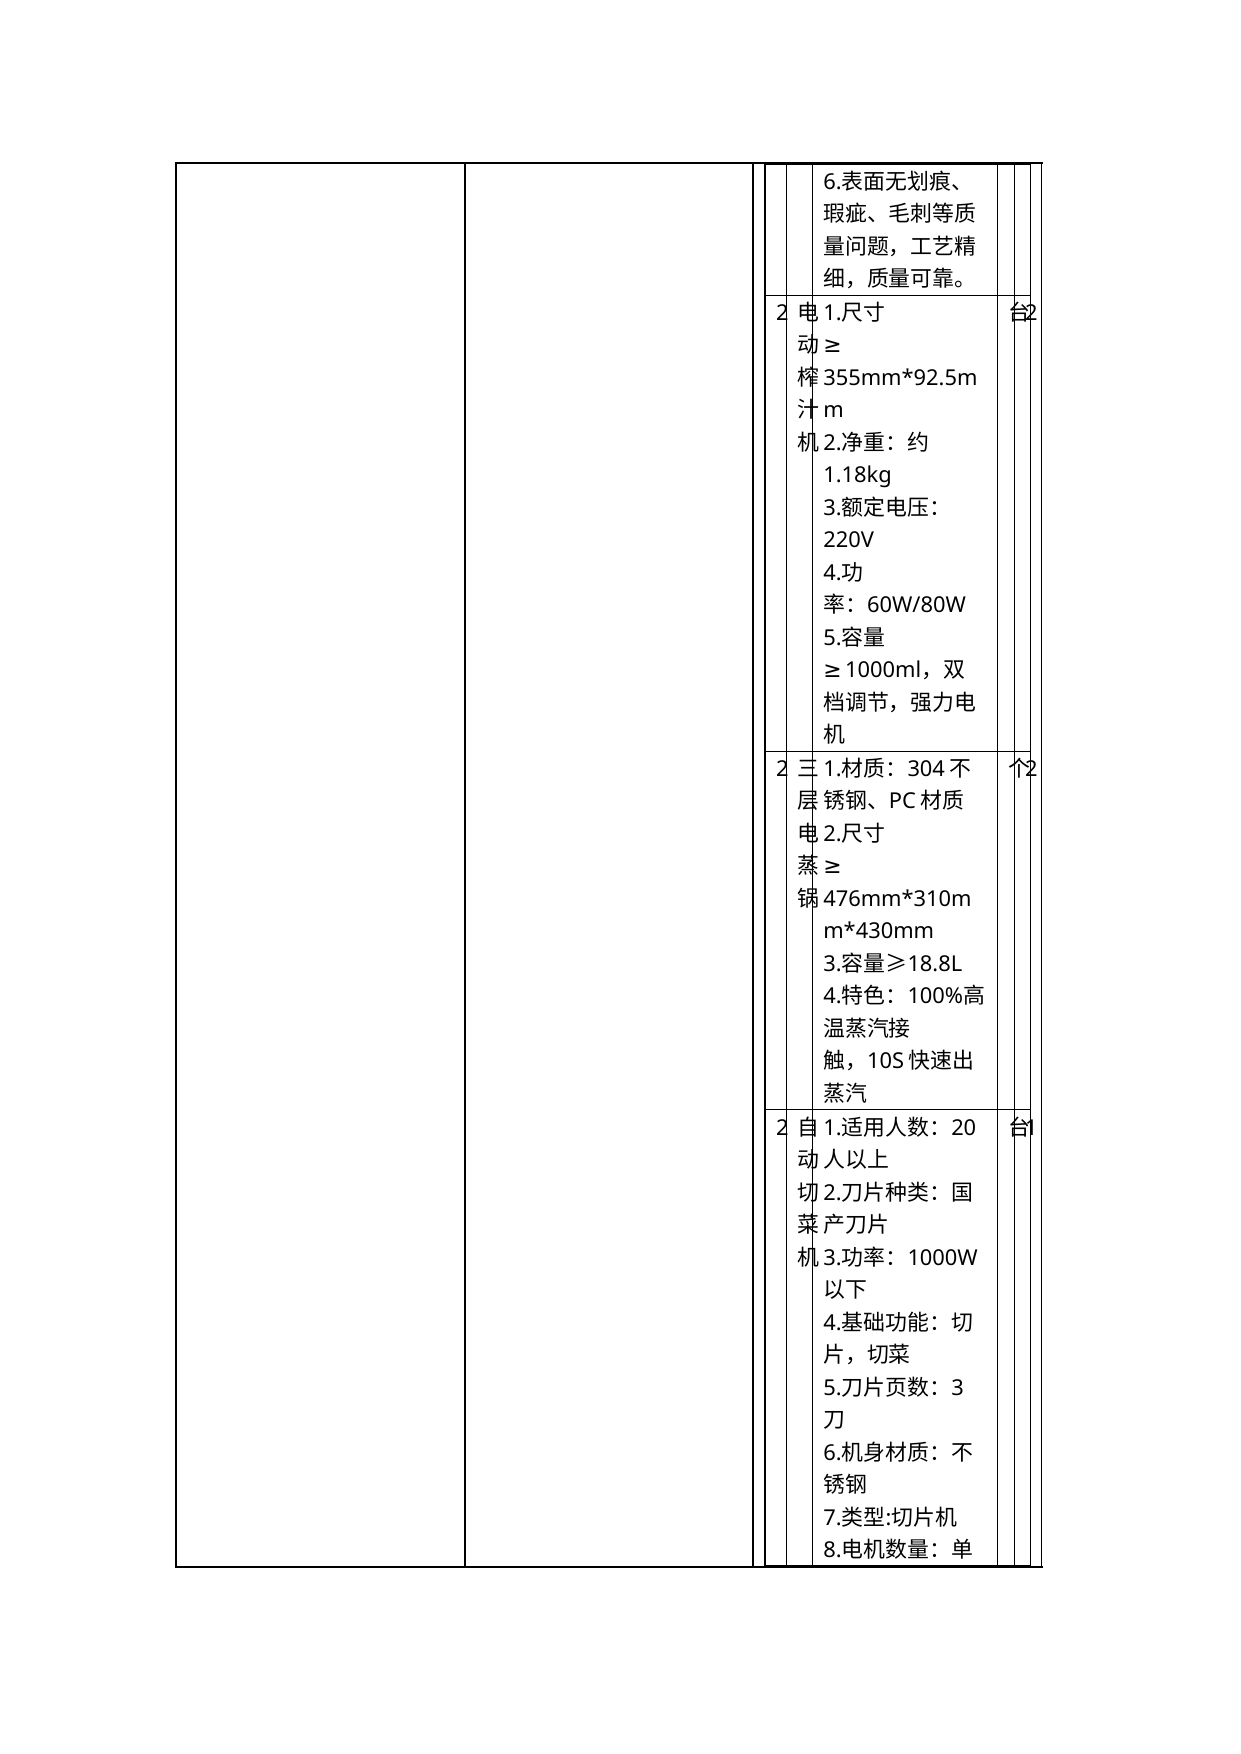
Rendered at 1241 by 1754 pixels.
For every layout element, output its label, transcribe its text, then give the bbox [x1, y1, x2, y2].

table_cell [1015, 296, 1030, 318]
table_cell [1015, 165, 1030, 295]
table_cell ★ [466, 164, 752, 1566]
table_cell [998, 1110, 1014, 1565]
table_cell [813, 1110, 997, 1565]
table_cell [1015, 752, 1030, 1109]
table_cell [1015, 1110, 1030, 1565]
table_cell [766, 1110, 786, 1565]
table_cell [1015, 314, 1024, 319]
table_cell 1 [177, 164, 464, 1566]
table_cell [813, 752, 997, 1109]
table_cell [766, 296, 786, 751]
table_cell [998, 296, 1014, 751]
table_cell [787, 1110, 812, 1565]
table_cell [766, 165, 786, 295]
table_cell [813, 165, 997, 295]
table_cell [813, 296, 997, 751]
table_cell [787, 165, 812, 295]
table_cell [787, 752, 812, 1109]
table_cell [766, 752, 786, 1109]
table_cell [998, 165, 1014, 295]
table_cell [1031, 164, 1041, 1566]
table_cell [754, 164, 764, 1566]
table_cell [998, 752, 1014, 1109]
table_cell [1015, 320, 1030, 751]
table_cell [787, 296, 812, 751]
